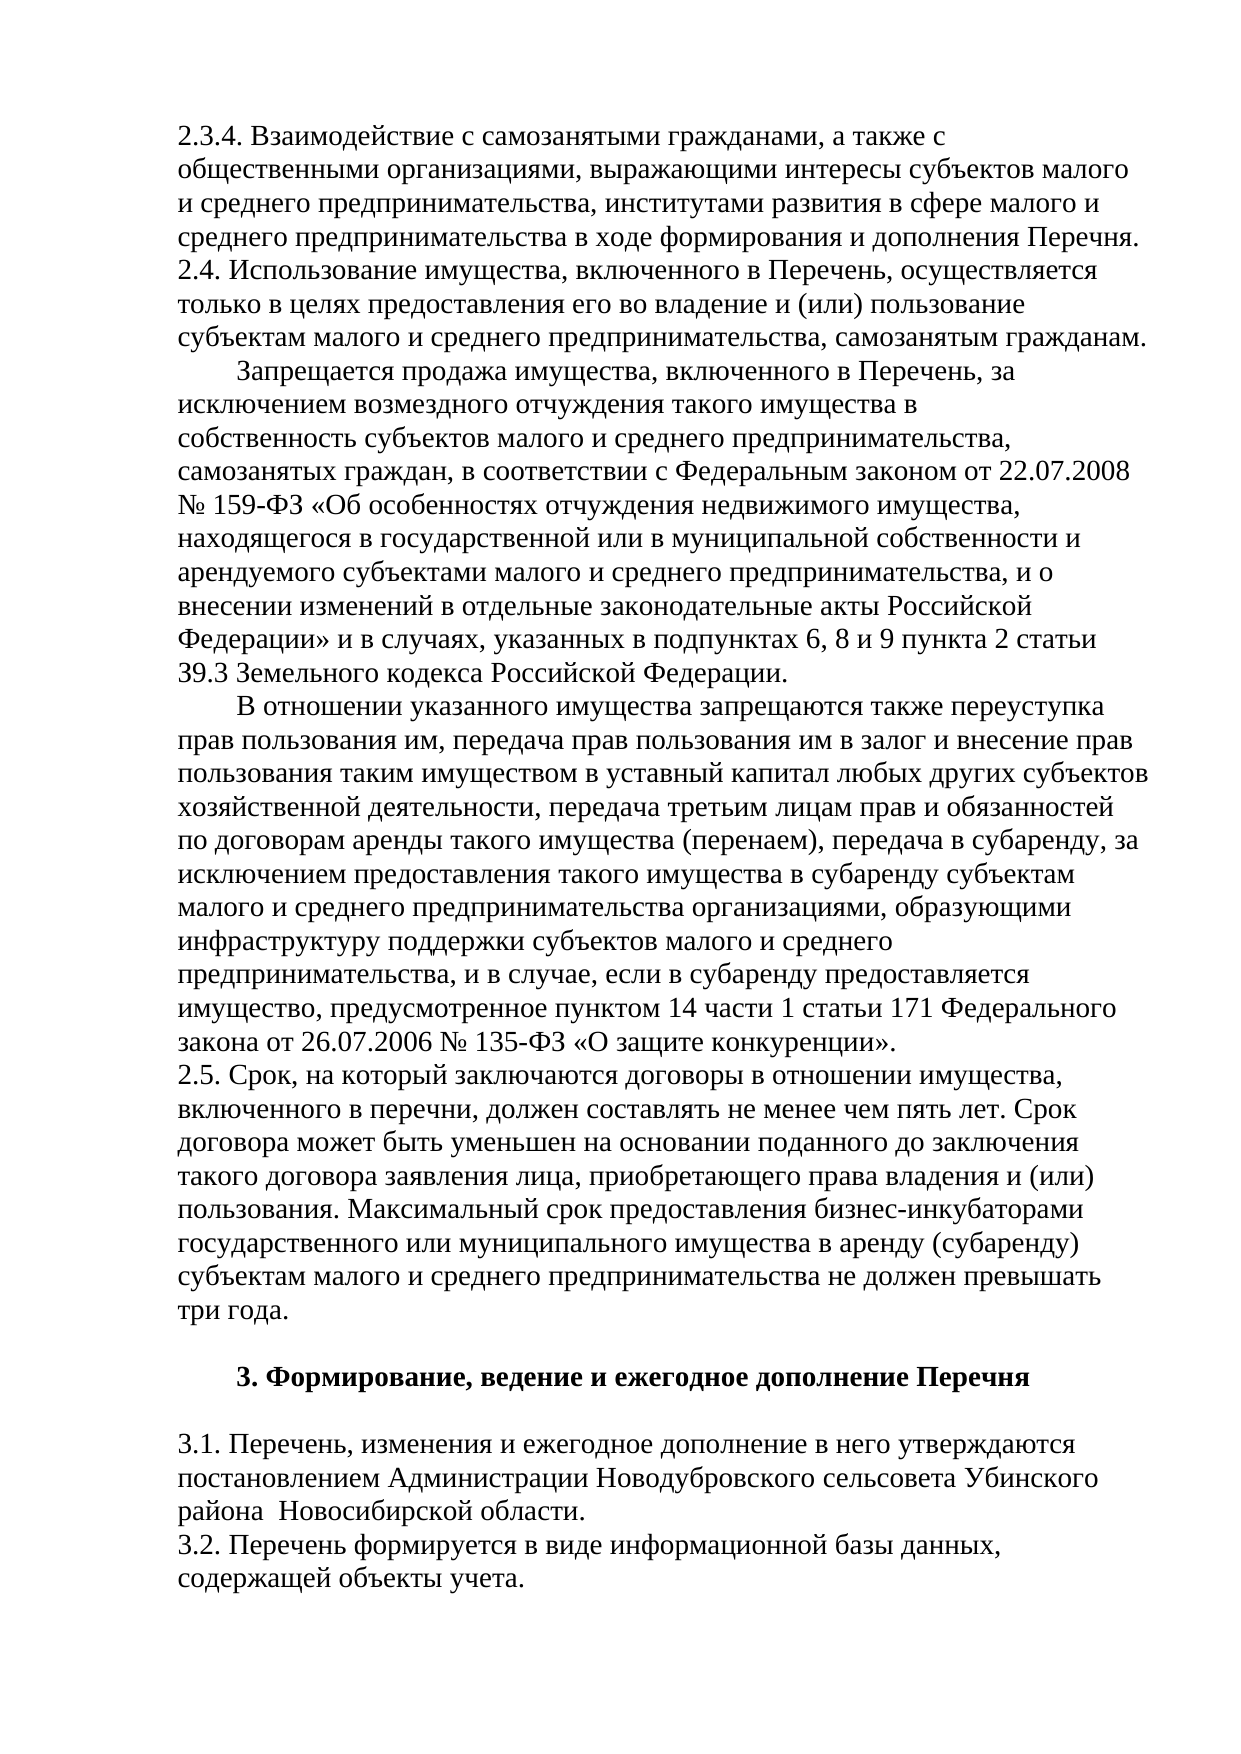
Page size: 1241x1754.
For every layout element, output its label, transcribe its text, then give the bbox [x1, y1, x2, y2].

text В отношении указанного имущества запрещаются также переуступка прав пользования им, передача прав пользования им в залог и внесение прав пользования таким имуществом в уставный капитал любых других субъектов хозяйственной деятельности, передача третьим лицам прав и обязанностей по договорам аренды такого имущества (перенаем), передача в субаренду, за исключением предоставления такого имущества в субаренду субъектам малого и среднего предпринимательства организациями, образующими инфраструктуру поддержки субъектов малого и среднего предпринимательства, и в случае, если в субаренду предоставляется имущество, предусмотренное пунктом 14 части 1 статьи 171 Федерального закона от 26.07.2006 № 135-ФЗ «О защите конкуренции». 2.5. Срок, на который заключаются договоры в отношении имущества, включенного в перечни, должен составлять не менее чем пять лет. Срок договора может быть уменьшен на основании поданного до заключения такого договора заявления лица, приобретающего права владения и (или) пользования. Максимальный срок предоставления бизнес-инкубаторами государственного или муниципального имущества в аренду (субаренду) субъектам малого и среднего предпринимательства не должен превышать три года. [177, 688, 1152, 1326]
text Запрещается продажа имущества, включенного в Перечень, за исключением возмездного отчуждения такого имущества в собственность субъектов малого и среднего предпринимательства, самозанятых граждан, в соответствии с Федеральным законом от 22.07.2008 № 159-ФЗ «Об особенностях отчуждения недвижимого имущества, находящегося в государственной или в муниципальной собственности и арендуемого субъектами малого и среднего предпринимательства, и о внесении изменений в отдельные законодательные акты Российской Федерации» и в случаях, указанных в подпунктах 6, 8 и 9 пункта 2 статьи З9.3 Земельного кодекса Российской Федерации. [177, 353, 1152, 688]
text 2.3.4. Взаимодействие с самозанятыми гражданами, а также с общественными организациями, выражающими интересы субъектов малого и среднего предпринимательства, институтами развития в сфере малого и среднего предпринимательства в ходе формирования и дополнения Перечня. [177, 118, 1152, 252]
text 3.1. Перечень, изменения и ежегодное дополнение в него утверждаются постановлением Администрации Новодубровского сельсовета Убинского района Новосибирской области. [177, 1426, 1152, 1527]
text 3. Формирование, ведение и ежегодное дополнение Перечня [177, 1359, 1152, 1393]
text 3.2. Перечень формируется в виде информационной базы данных, содержащей объекты учета. [177, 1527, 1152, 1594]
text 2.4. Использование имущества, включенного в Перечень, осуществляется только в целях предоставления его во владение и (или) пользование субъектам малого и среднего предпринимательства, самозанятым гражданам. [177, 252, 1152, 353]
